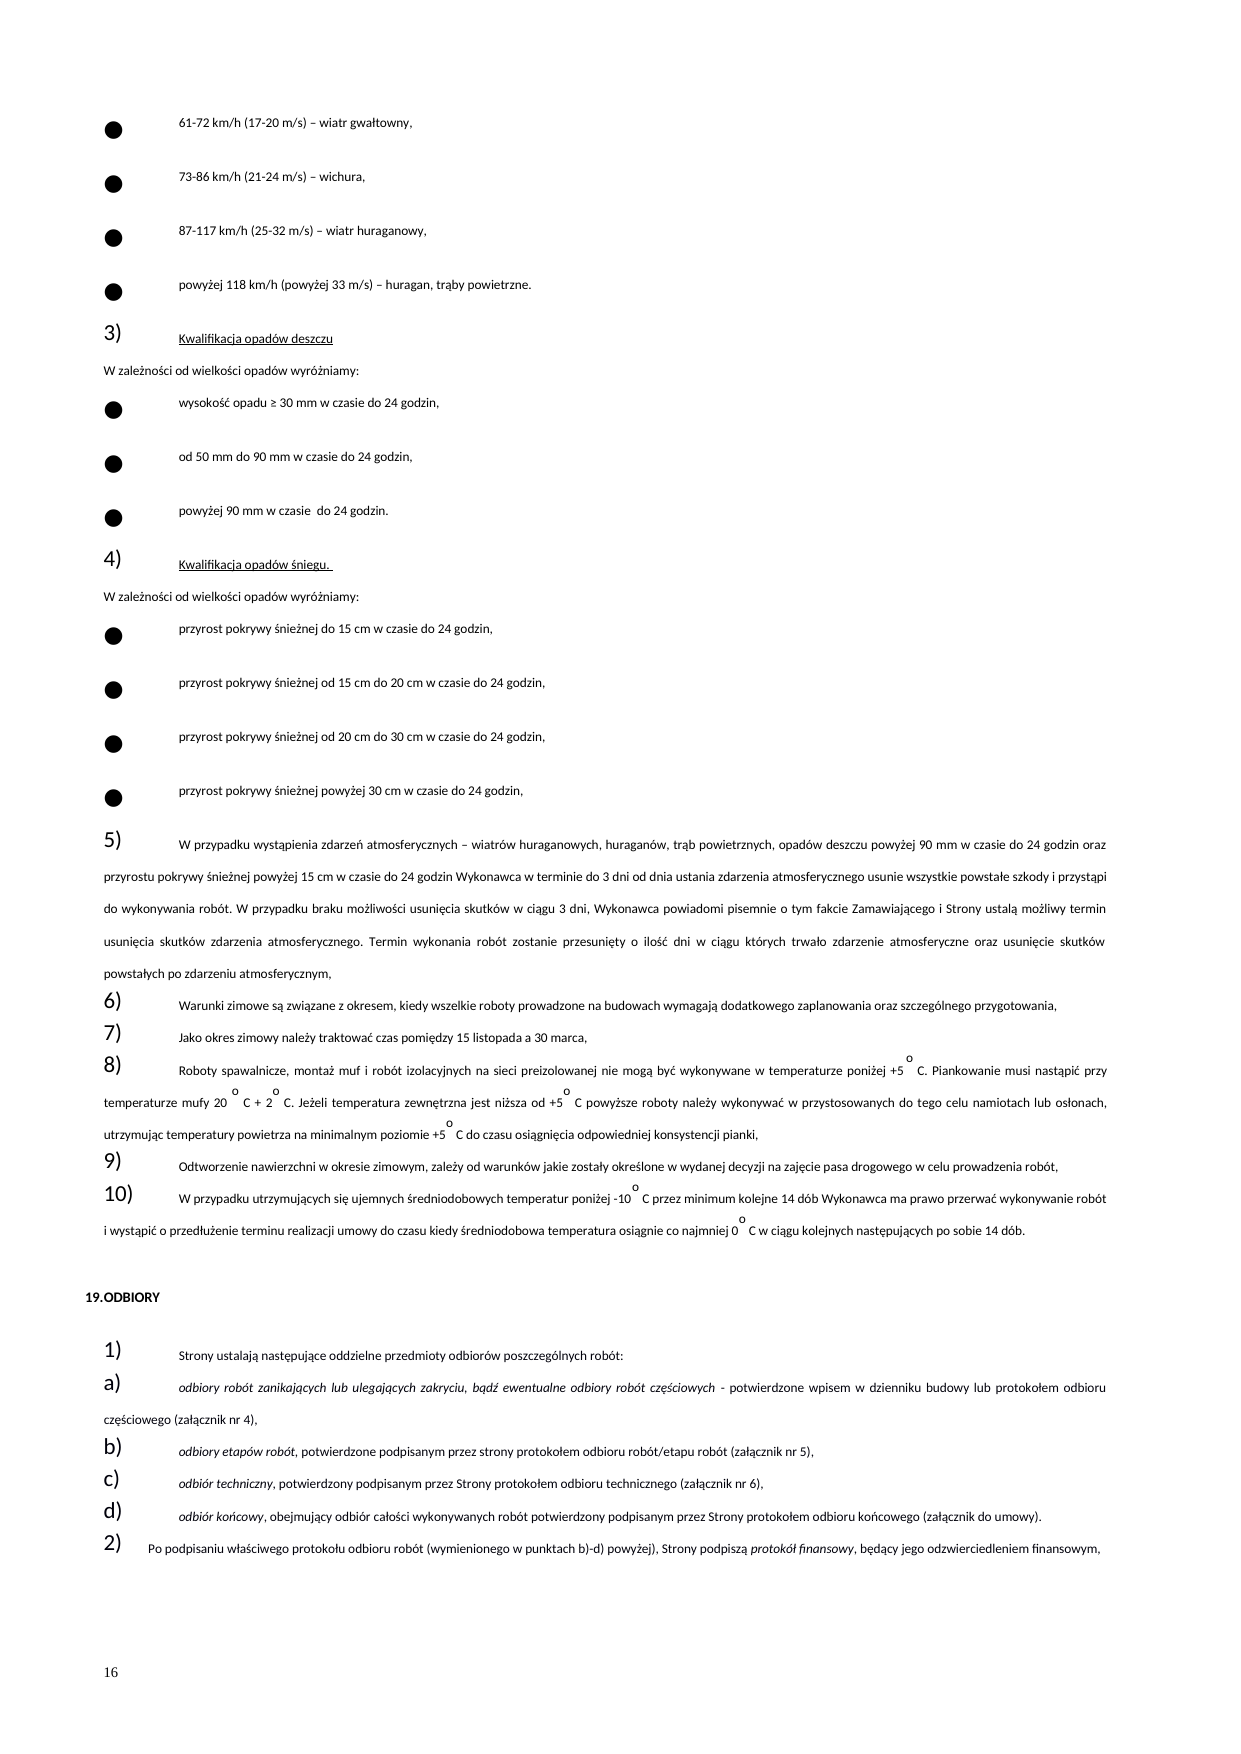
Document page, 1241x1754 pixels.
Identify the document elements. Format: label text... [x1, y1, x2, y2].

list ODBIORY [103, 1275, 1107, 1306]
list wysokość opadu ≥ 30 mm w czasie do 24 godzin, [103, 383, 1107, 430]
list Kwalifikacja opadów śniegu. [103, 544, 1107, 573]
list od 50 mm do 90 mm w czasie do 24 godzin, [103, 437, 1107, 484]
list powyżej 90 mm w czasie do 24 godzin. [103, 491, 1107, 538]
list odbiór techniczny, potwierdzony podpisanym przez Strony protokołem odbioru technicznego (załącznik nr 6), [103, 1464, 1107, 1492]
list przyrost pokrywy śnieżnej od 15 cm do 20 cm w czasie do 24 godzin, [103, 663, 1107, 710]
list Jako okres zimowy należy traktować czas pomiędzy 15 listopada a 30 marca, [103, 1018, 1107, 1046]
list Po podpisaniu właściwego protokołu odbioru robót (wymienionego w punktach b)-d) powyżej), Strony podpiszą protokół finansowy, będący jego odzwierciedleniem finansowym, [103, 1528, 1107, 1557]
list przyrost pokrywy śnieżnej do 15 cm w czasie do 24 godzin, [103, 609, 1107, 656]
list 87-117 km/h (25-32 m/s) – wiatr huraganowy, [103, 210, 1107, 257]
list Odtworzenie nawierzchni w okresie zimowym, zależy od warunków jakie zostały określone w wydanej decyzji na zajęcie pasa drogowego w celu prowadzenia robót, [103, 1147, 1107, 1175]
list 61-72 km/h (17-20 m/s) – wiatr gwałtowny, [103, 102, 1107, 149]
list przyrost pokrywy śnieżnej od 20 cm do 30 cm w czasie do 24 godzin, [103, 717, 1107, 764]
list 73-86 km/h (21-24 m/s) – wichura, [103, 156, 1107, 203]
list Kwalifikacja opadów deszczu [103, 318, 1107, 346]
text W zależności od wielkości opadów wyróżniamy: [103, 577, 1107, 605]
text W zależności od wielkości opadów wyróżniamy: [103, 351, 1107, 378]
list W przypadku wystąpienia zdarzeń atmosferycznych – wiatrów huraganowych, huraganów, trąb powietrznych, opadów deszczu powyżej 90 mm w czasie do 24 godzin oraz przyrostu pokrywy śnieżnej powyżej 15 cm w czasie do 24 godzin Wykonawca w terminie do 3 dni od dnia ustania zdarzenia atmosferycznego usunie wszystkie powstałe szkody i przystąpi do wykonywania robót. W przypadku braku możliwości usunięcia skutków w ciągu 3 dni, Wykonawca powiadomi pisemnie o tym fakcie Zamawiającego i Strony ustalą możliwy termin usunięcia skutków zdarzenia atmosferycznego. Termin wykonania robót zostanie przesunięty o ilość dni w ciągu których trwało zdarzenie atmosferyczne oraz usunięcie skutków powstałych po zdarzeniu atmosferycznym, [103, 825, 1107, 982]
list Roboty spawalnicze, montaż muf i robót izolacyjnych na sieci preizolowanej nie mogą być wykonywane w temperaturze poniżej +5o C. Piankowanie musi nastąpić przy temperaturze mufy 20 o C + 2o C. Jeżeli temperatura zewnętrzna jest niższa od +5o C powyższe roboty należy wykonywać w przystosowanych do tego celu namiotach lub osłonach, utrzymując temperatury powietrza na minimalnym poziomie +5o C do czasu osiągnięcia odpowiedniej konsystencji pianki, [103, 1050, 1107, 1142]
list odbiory robót zanikających lub ulegających zakryciu, bądź ewentualne odbiory robót częściowych - potwierdzone wpisem w dzienniku budowy lub protokołem odbioru częściowego (załącznik nr 4), [103, 1368, 1107, 1428]
list odbiór końcowy, obejmujący odbiór całości wykonywanych robót potwierdzony podpisanym przez Strony protokołem odbioru końcowego (załącznik do umowy). [103, 1496, 1107, 1524]
list odbiory etapów robót, potwierdzone podpisanym przez strony protokołem odbioru robót/etapu robót (załącznik nr 5), [103, 1432, 1107, 1460]
list przyrost pokrywy śnieżnej powyżej 30 cm w czasie do 24 godzin, [103, 771, 1107, 818]
list Strony ustalają następujące oddzielne przedmioty odbiorów poszczególnych robót: [103, 1335, 1107, 1363]
list W przypadku utrzymujących się ujemnych średniodobowych temperatur poniżej -10o C przez minimum kolejne 14 dób Wykonawca ma prawo przerwać wykonywanie robót i wystąpić o przedłużenie terminu realizacji umowy do czasu kiedy średniodobowa temperatura osiągnie co najmniej 0o C w ciągu kolejnych następujących po sobie 14 dób. [103, 1179, 1107, 1239]
list Warunki zimowe są związane z okresem, kiedy wszelkie roboty prowadzone na budowach wymagają dodatkowego zaplanowania oraz szczególnego przygotowania, [103, 986, 1107, 1014]
list powyżej 118 km/h (powyżej 33 m/s) – huragan, trąby powietrzne. [103, 264, 1107, 311]
